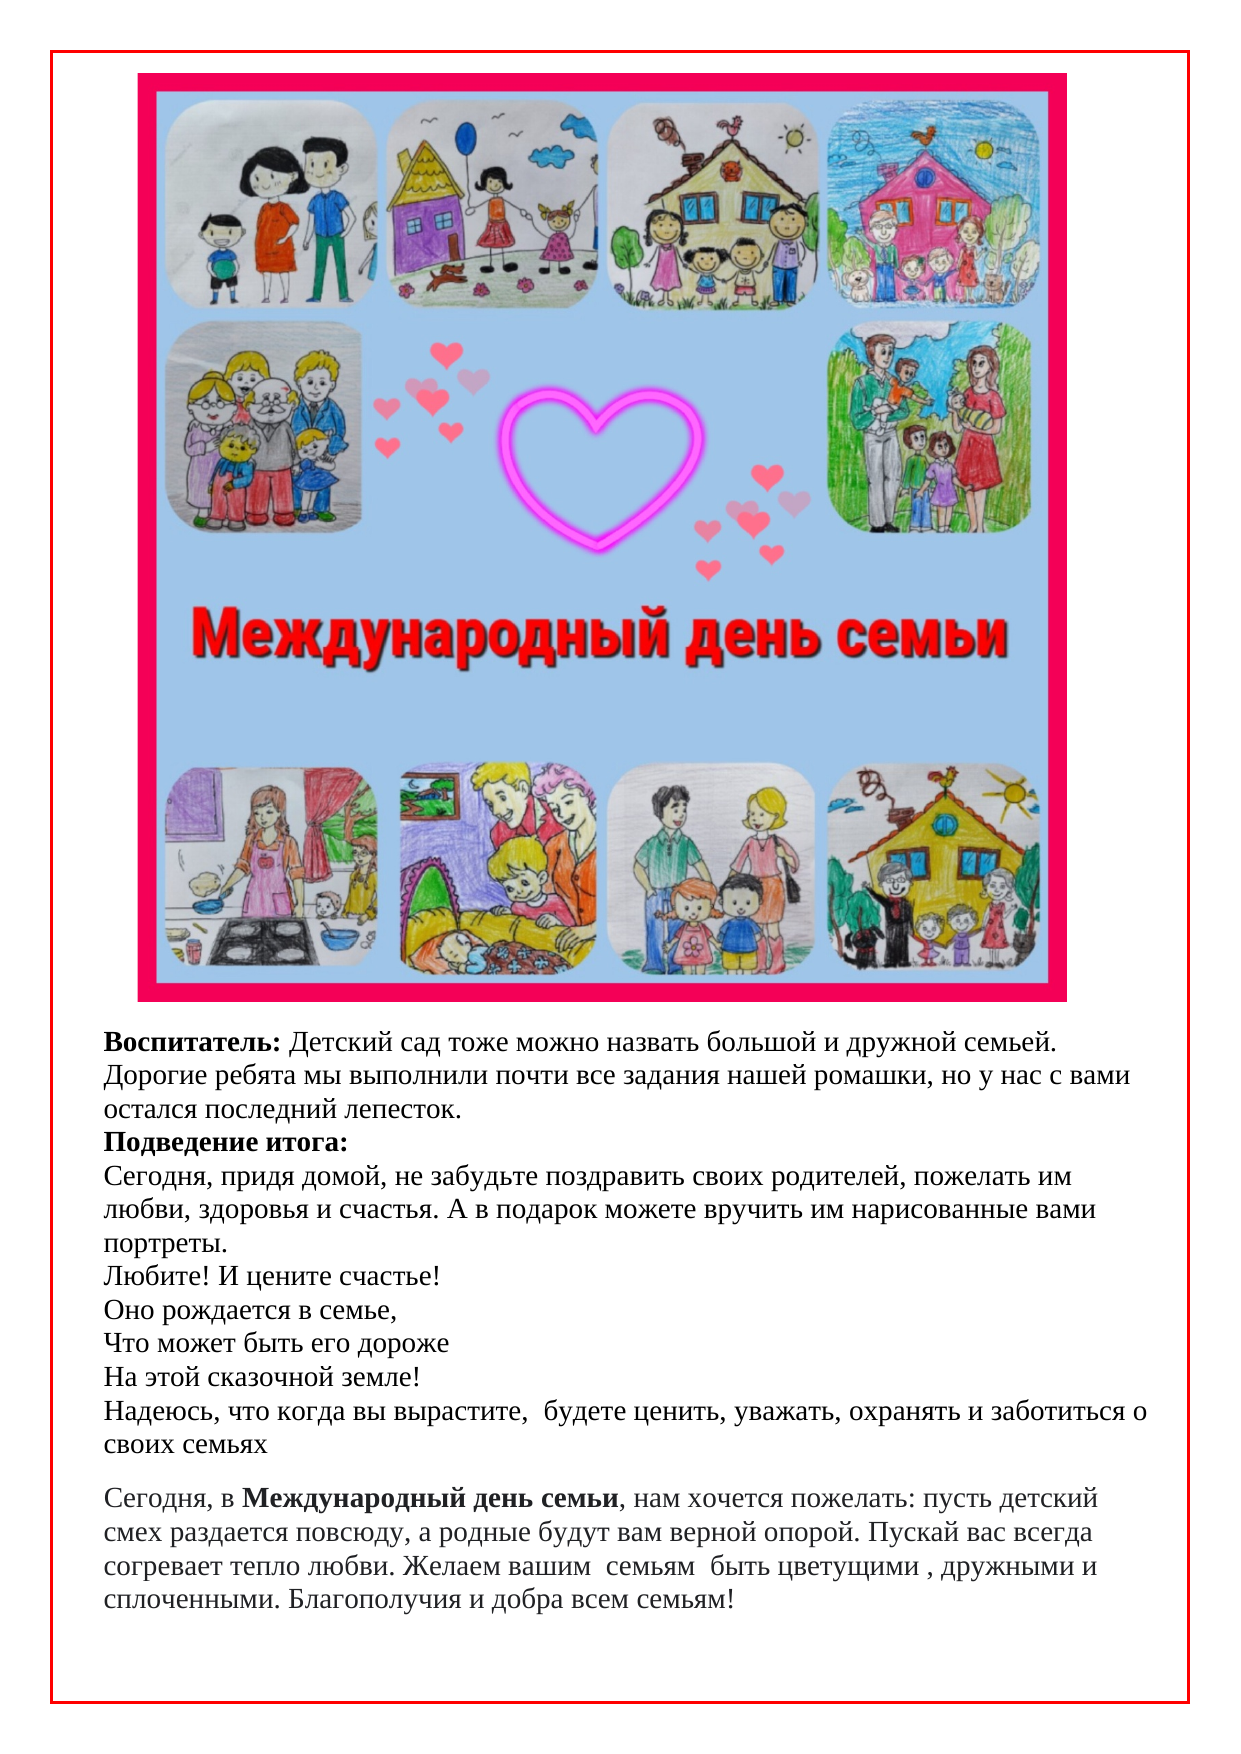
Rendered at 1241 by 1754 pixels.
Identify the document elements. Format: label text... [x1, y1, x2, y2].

text Что может быть его дороже [103, 1326, 1152, 1359]
text Сегодня, придя домой, не забудьте поздравить своих родителей, пожелать им любви, здоровья и счастья. А в подарок можете вручить им нарисованные вами портреты. [103, 1158, 1152, 1258]
text Дорогие ребята мы выполнили почти все задания нашей ромашки, но у нас с вами остался последний лепесток. [103, 1057, 1152, 1124]
text Сегодня, в Международный день семьи, нам хочется пожелать: пусть детский смех раздается повсюду, а родные будут вам верной опорой. Пускай вас всегда согревает тепло любви. Желаем вашим семьям быть цветущими , дружными и сплоченными. Благополучия и добра всем семьям! [736, 1481, 1152, 1615]
text Любите! И цените счастье! [103, 1258, 1152, 1292]
picture [137, 73, 1067, 1002]
text Надеюсь, что когда вы вырастите, будете ценить, уважать, охранять и заботиться о своих семьях [103, 1393, 1152, 1460]
text Подведение итога: [103, 1124, 1152, 1158]
text На этой сказочной земле! [103, 1359, 1152, 1393]
text Воспитатель: Детский сад тоже можно назвать большой и дружной семьей. [103, 1024, 1152, 1057]
text Оно рождается в семье, [103, 1292, 1152, 1326]
